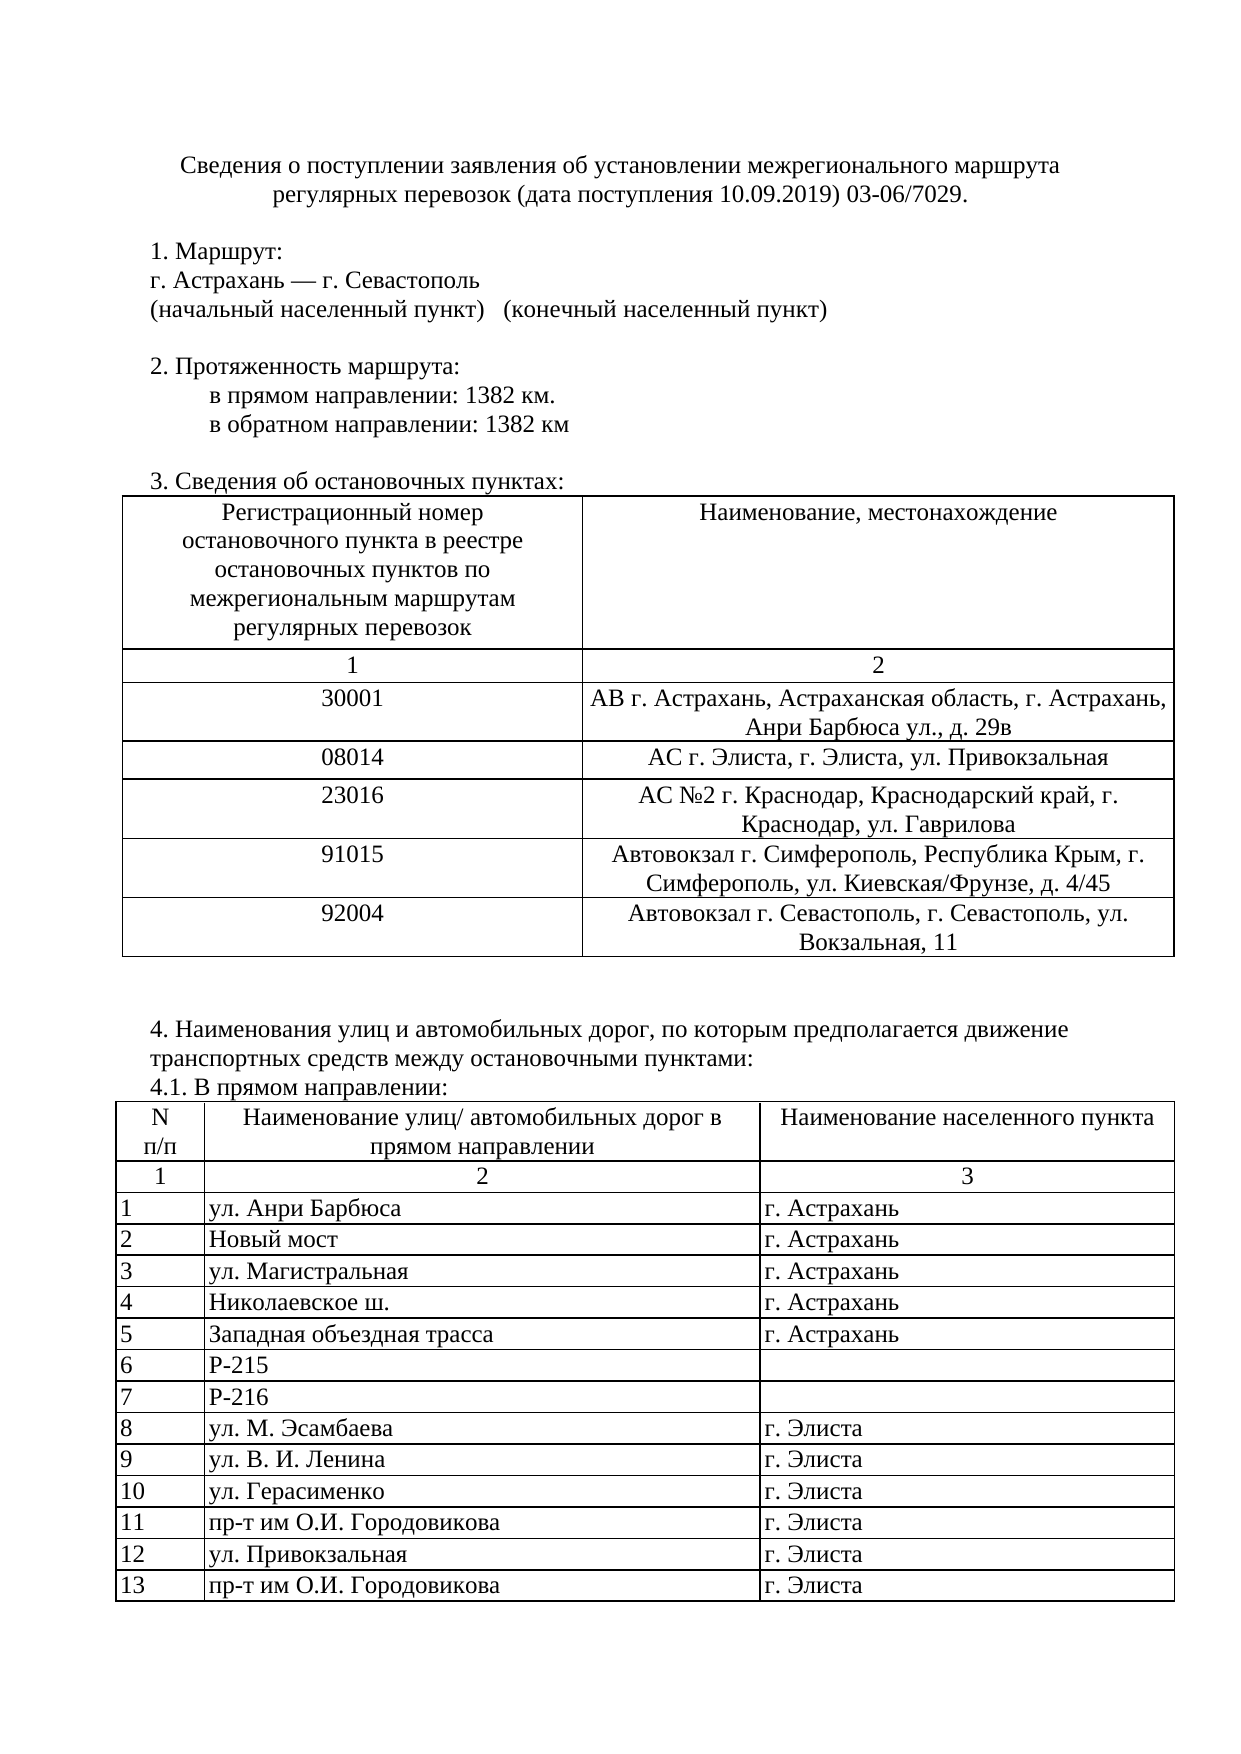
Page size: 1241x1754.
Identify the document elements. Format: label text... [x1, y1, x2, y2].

table_cell г. Астрахань [761, 1287, 1174, 1317]
table_cell ул. Магистральная [205, 1256, 759, 1286]
text Сведения о поступлении заявления об установлении межрегионального маршрута регулярных перевозок (дата поступления 10.09.2019) 03-06/7029. [150, 150, 1090, 207]
table_cell г. Элиста [761, 1508, 1174, 1537]
table_cell 7 [117, 1382, 204, 1412]
table_cell г. Элиста [761, 1571, 1174, 1600]
table_cell АС г. Элиста, г. Элиста, ул. Привокзальная [583, 742, 1173, 778]
table_cell Западная объездная трасса [205, 1319, 759, 1349]
table_cell ул. М. Эсамбаева [205, 1413, 759, 1443]
table_cell г. Элиста [761, 1539, 1174, 1569]
table_cell 1 [123, 650, 582, 681]
table_cell г. Астрахань [761, 1319, 1174, 1349]
table_cell 08014 [123, 742, 582, 778]
table_cell 4 [117, 1287, 204, 1317]
table_header Наименование населенного пункта [761, 1102, 1174, 1160]
table_cell 13 [117, 1571, 204, 1600]
table_cell г. Астрахань [761, 1225, 1174, 1254]
table_cell 8 [117, 1413, 204, 1443]
table_cell АС №2 г. Краснодар, Краснодарский край, г. Краснодар, ул. Гаврилова [583, 780, 1173, 837]
text в прямом направлении: 1382 км. [150, 380, 1090, 409]
table_cell г. Элиста [761, 1445, 1174, 1474]
table_cell 6 [117, 1350, 204, 1380]
table_header Наименование улиц/ автомобильных дорог в прямом направлении [205, 1102, 760, 1160]
table_cell 12 [117, 1539, 204, 1569]
table_cell [761, 1350, 1174, 1380]
table_cell Р-215 [205, 1350, 759, 1380]
table_cell г. Астрахань [761, 1256, 1174, 1286]
table_cell пр-т им О.И. Городовикова [205, 1571, 759, 1600]
table_cell 10 [117, 1476, 204, 1506]
table_cell 2 [117, 1225, 204, 1254]
text (начальный населенный пункт) (конечный населенный пункт) [150, 294, 1090, 322]
text 4. Наименования улиц и автомобильных дорог, по которым предполагается движение транспортных средств между остановочными пунктами: [150, 1014, 1090, 1072]
table_cell 2 [583, 650, 1173, 681]
table_cell г. Астрахань [761, 1193, 1174, 1223]
table_cell 23016 [123, 780, 582, 837]
table_cell Новый мост [205, 1225, 759, 1254]
table_cell АВ г. Астрахань, Астраханская область, г. Астрахань, Анри Барбюса ул., д. 29в [583, 683, 1173, 740]
table_cell 1 [117, 1162, 204, 1191]
table_header Регистрационный номер остановочного пункта в реестре остановочных пунктов по межрегиональным маршрутам регулярных перевозок [123, 497, 582, 648]
table_cell Автовокзал г. Севастополь, г. Севастополь, ул. Вокзальная, 11 [583, 898, 1173, 956]
table_cell 1 [117, 1193, 204, 1223]
text 4.1. В прямом направлении: [150, 1072, 1090, 1101]
table_cell ул. Привокзальная [205, 1539, 759, 1569]
text 1. Маршрут: [150, 236, 1090, 265]
table_cell ул. Анри Барбюса [205, 1193, 759, 1223]
table_cell г. Элиста [761, 1476, 1174, 1506]
table_cell ул. В. И. Ленина [205, 1445, 759, 1474]
table_cell 91015 [123, 839, 582, 896]
table_header N п/п [117, 1102, 204, 1160]
table_cell 5 [117, 1319, 204, 1349]
table_cell 30001 [123, 683, 582, 740]
table_cell 2 [205, 1162, 759, 1191]
text в обратном направлении: 1382 км [150, 409, 1090, 437]
table_cell 3 [117, 1256, 204, 1286]
table_cell 92004 [123, 898, 582, 956]
table_cell 11 [117, 1508, 204, 1537]
text г. Астрахань — г. Севастополь [150, 265, 1090, 294]
table_cell г. Элиста [761, 1413, 1174, 1443]
table_cell Р-216 [205, 1382, 759, 1412]
text 2. Протяженность маршрута: [150, 351, 1090, 380]
table_cell [761, 1382, 1174, 1412]
table_cell Николаевское ш. [205, 1287, 759, 1317]
table_cell Автовокзал г. Симферополь, Республика Крым, г. Симферополь, ул. Киевская/Фрунзе, д. 4/45 [583, 839, 1173, 896]
table_cell пр-т им О.И. Городовикова [205, 1508, 759, 1537]
table_cell 9 [117, 1445, 204, 1474]
table_header Наименование, местонахождение [583, 497, 1173, 648]
text 3. Сведения об остановочных пунктах: [150, 466, 1090, 495]
table_cell 3 [761, 1162, 1174, 1191]
table_cell ул. Герасименко [205, 1476, 759, 1506]
